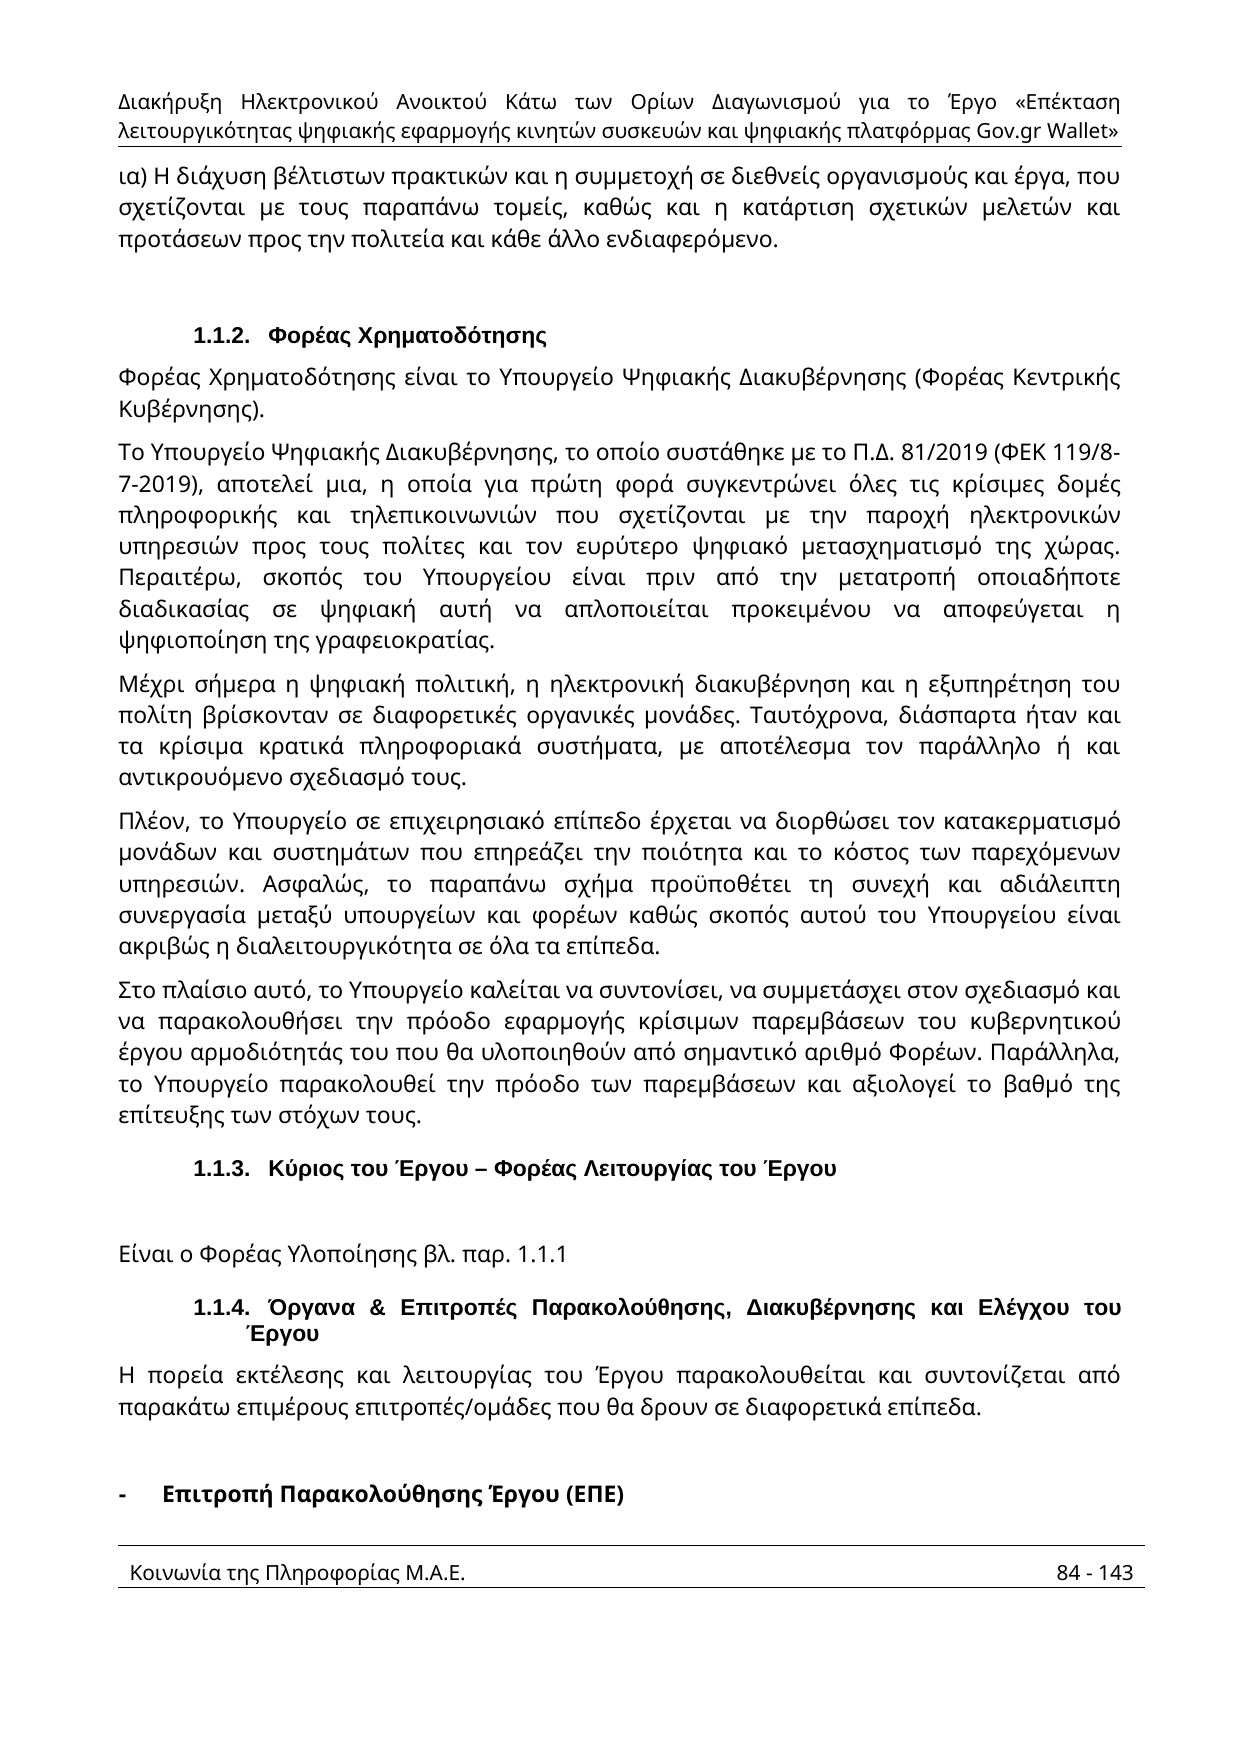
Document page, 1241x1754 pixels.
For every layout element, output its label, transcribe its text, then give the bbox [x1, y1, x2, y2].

text Πλέον, το Υπουργείο σε επιχειρησιακό επίπεδο έρχεται να διορθώσει τον κατακερματισμό μονάδων και συστημάτων που επηρεάζει την ποιότητα και το κόστος των παρεχόμενων υπηρεσιών. Ασφαλώς, το παραπάνω σχήμα προϋποθέτει τη συνεχή και αδιάλειπτη συνεργασία μεταξύ υπουργείων και φορέων καθώς σκοπός αυτού του Υπουργείου είναι ακριβώς η διαλειτουργικότητα σε όλα τα επίπεδα. [118, 805, 1122, 961]
text Μέχρι σήμερα η ψηφιακή πολιτική, η ηλεκτρονική διακυβέρνηση και η εξυπηρέτηση του πολίτη βρίσκονταν σε διαφορετικές οργανικές μονάδες. Ταυτόχρονα, διάσπαρτα ήταν και τα κρίσιμα κρατικά πληροφοριακά συστήματα, με αποτέλεσμα τον παράλληλο ή και αντικρουόμενο σχεδιασμό τους. [118, 668, 1122, 793]
text ια) Η διάχυση βέλτιστων πρακτικών και η συμμετοχή σε διεθνείς οργανισμούς και έργα, που σχετίζονται με τους παραπάνω τομείς, καθώς και η κατάρτιση σχετικών μελετών και προτάσεων προς την πολιτεία και κάθε άλλο ενδιαφερόμενο. [118, 160, 1122, 254]
subtitle Όργανα & Επιτροπές Παρακολούθησης, Διακυβέρνησης και Ελέγχου του Έργου [193, 1294, 1122, 1347]
text Το Υπουργείο Ψηφιακής Διακυβέρνησης, το οποίο συστάθηκε με το Π.Δ. 81/2019 (ΦΕΚ 119/8-7-2019), αποτελεί μια, η οποία για πρώτη φορά συγκεντρώνει όλες τις κρίσιμες δομές πληροφορικής και τηλεπικοινωνιών που σχετίζονται με την παροχή ηλεκτρονικών υπηρεσιών προς τους πολίτες και τον ευρύτερο ψηφιακό μετασχηματισμό της χώρας. Περαιτέρω, σκοπός του Υπουργείου είναι πριν από την μετατροπή οποιαδήποτε διαδικασίας σε ψηφιακή αυτή να απλοποιείται προκειμένου να αποφεύγεται η ψηφιοποίηση της γραφειοκρατίας. [118, 436, 1122, 655]
text Η πορεία εκτέλεσης και λειτουργίας του Έργου παρακολουθείται και συντονίζεται από παρακάτω επιμέρους επιτροπές/ομάδες που θα δρουν σε διαφορετικά επίπεδα. [118, 1359, 1122, 1422]
text Στο πλαίσιο αυτό, το Υπουργείο καλείται να συντονίσει, να συμμετάσχει στον σχεδιασμό και να παρακολουθήσει την πρόοδο εφαρμογής κρίσιμων παρεμβάσεων του κυβερνητικού έργου αρμοδιότητάς του που θα υλοποιηθούν από σημαντικό αριθμό Φορέων. Παράλληλα, το Υπουργείο παρακολουθεί την πρόοδο των παρεμβάσεων και αξιολογεί το βαθμό της επίτευξης των στόχων τους. [118, 974, 1122, 1130]
list Επιτροπή Παρακολούθησης Έργου (ΕΠΕ) [118, 1478, 1122, 1509]
text Είναι ο Φορέας Υλοποίησης βλ. παρ. 1.1.1 [118, 1238, 1122, 1269]
subtitle Φορέας Χρηματοδότησης [193, 322, 1122, 349]
text Φορέας Χρηματοδότησης είναι το Υπουργείο Ψηφιακής Διακυβέρνησης (Φορέας Κεντρικής Κυβέρνησης). [118, 361, 1122, 424]
subtitle Κύριος του Έργου – Φορέας Λειτουργίας του Έργου [193, 1155, 1122, 1181]
